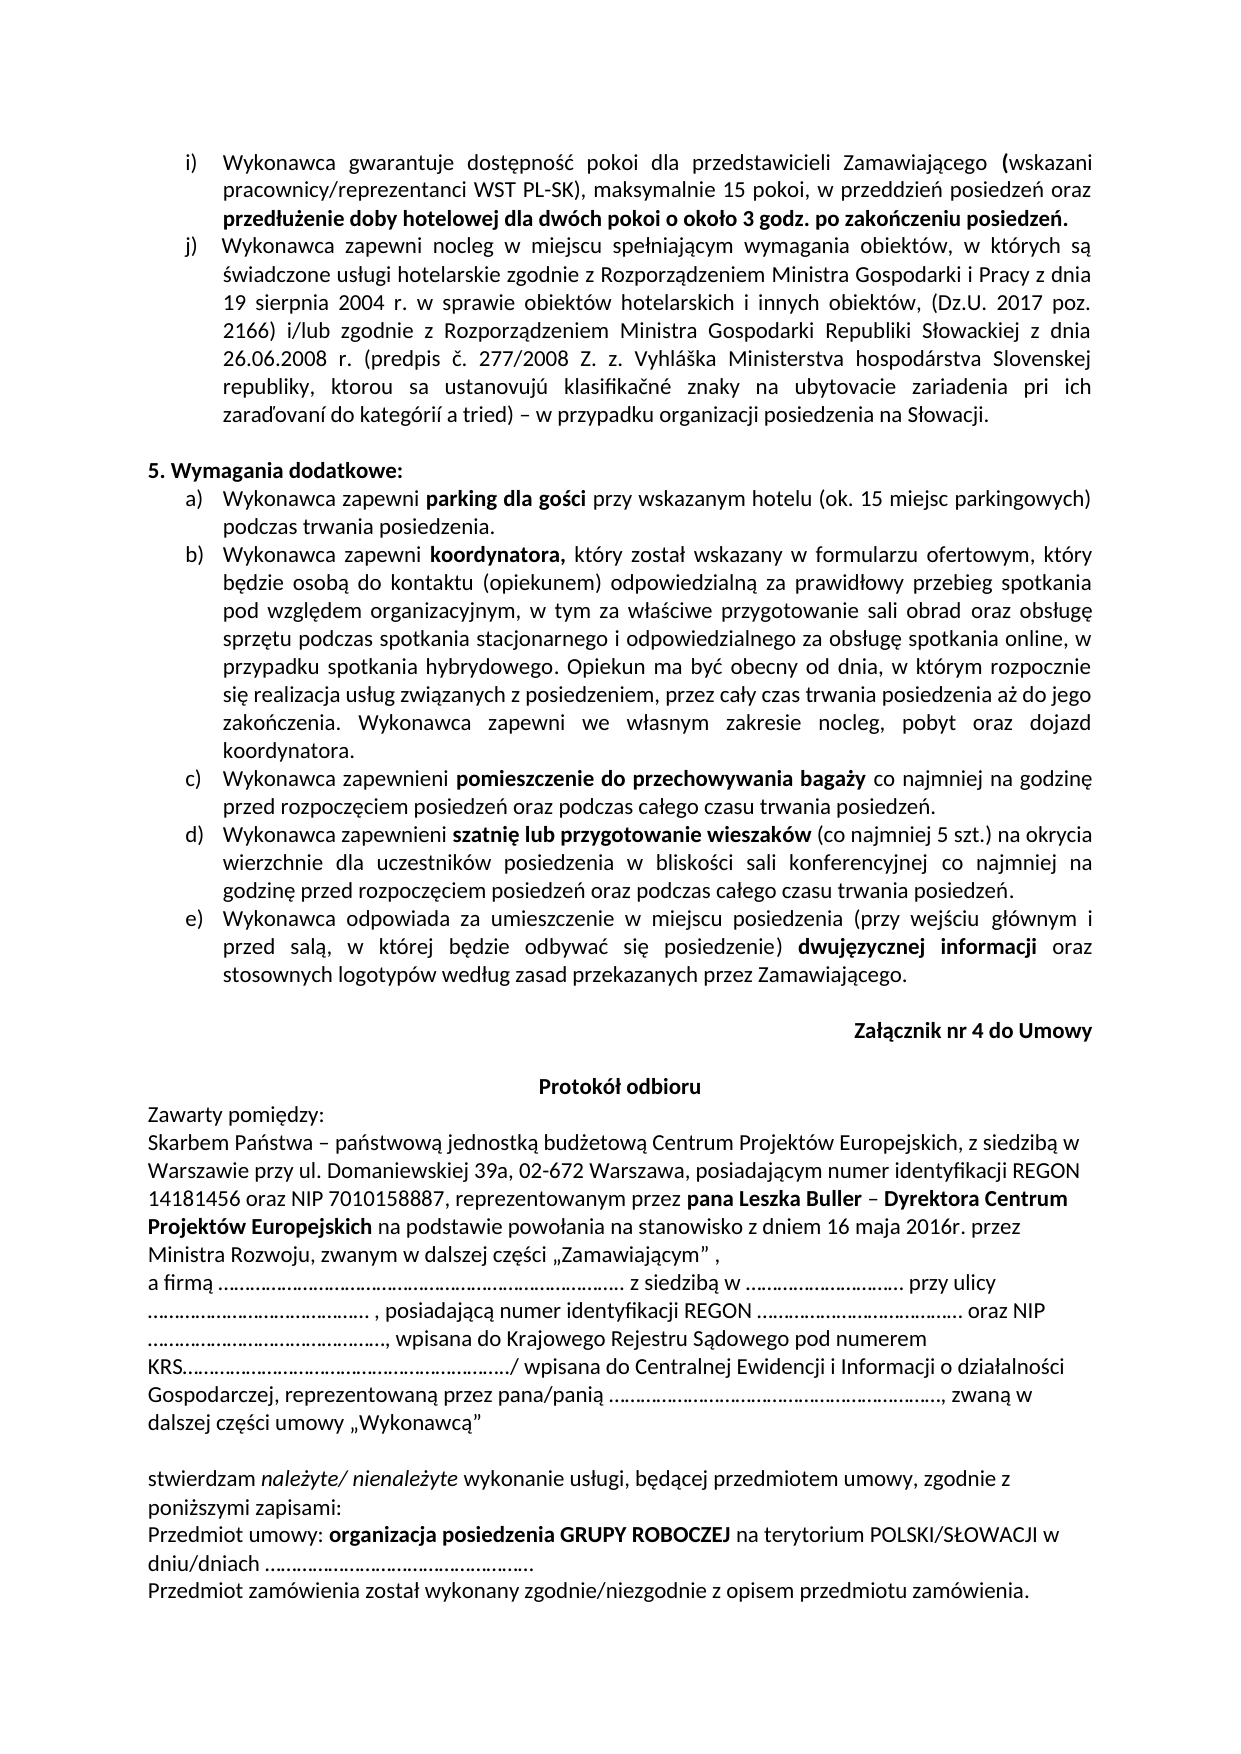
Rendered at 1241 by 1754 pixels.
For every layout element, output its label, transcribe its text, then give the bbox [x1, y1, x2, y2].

list Wykonawca gwarantuje dostępność pokoi dla przedstawicieli Zamawiającego (wskazani pracownicy/reprezentanci WST PL-SK), maksymalnie 15 pokoi, w przeddzień posiedzeń oraz przedłużenie doby hotelowej dla dwóch pokoi o około 3 godz. po zakończeniu posiedzeń. [185, 148, 1093, 232]
list Wykonawca odpowiada za umieszczenie w miejscu posiedzenia (przy wejściu głównym i przed salą, w której będzie odbywać się posiedzenie) dwujęzycznej informacji oraz stosownych logotypów według zasad przekazanych przez Zamawiającego. [185, 904, 1093, 988]
text Skarbem Państwa – państwową jednostką budżetową Centrum Projektów Europejskich, z siedzibą w Warszawie przy ul. Domaniewskiej 39a, 02-672 Warszawa, posiadającym numer identyfikacji REGON 14181456 oraz NIP 7010158887, reprezentowanym przez pana Leszka Buller – Dyrektora Centrum Projektów Europejskich na podstawie powołania na stanowisko z dniem 16 maja 2016r. przez Ministra Rozwoju, zwanym w dalszej części „Zamawiającym” , [148, 1128, 1093, 1268]
list Wykonawca zapewni parking dla gości przy wskazanym hotelu (ok. 15 miejsc parkingowych) podczas trwania posiedzenia. [185, 484, 1093, 540]
text stwierdzam należyte/ nienależyte wykonanie usługi, będącej przedmiotem umowy, zgodnie z poniższymi zapisami: [148, 1464, 1093, 1521]
text Przedmiot zamówienia został wykonany zgodnie/niezgodnie z opisem przedmiotu zamówienia. [148, 1577, 1093, 1605]
text Protokół odbioru [148, 1072, 1093, 1100]
text Załącznik nr 4 do Umowy [148, 1016, 1093, 1044]
text 5. Wymagania dodatkowe: [148, 456, 1093, 484]
list Wykonawca zapewni nocleg w miejscu spełniającym wymagania obiektów, w których są świadczone usługi hotelarskie zgodnie z Rozporządzeniem Ministra Gospodarki i Pracy z dnia 19 sierpnia 2004 r. w sprawie obiektów hotelarskich i innych obiektów, (Dz.U. 2017 poz. 2166) i/lub zgodnie z Rozporządzeniem Ministra Gospodarki Republiki Słowackiej z dnia 26.06.2008 r. (predpis č. 277/2008 Z. z. Vyhláška Ministerstva hospodárstva Slovenskej republiky, ktorou sa ustanovujú klasifikačné znaky na ubytovacie zariadenia pri ich zaraďovaní do kategórií a tried) – w przypadku organizacji posiedzenia na Słowacji. [185, 232, 1093, 428]
list Wykonawca zapewnieni pomieszczenie do przechowywania bagaży co najmniej na godzinę przed rozpoczęciem posiedzeń oraz podczas całego czasu trwania posiedzeń. [185, 764, 1093, 820]
text Przedmiot umowy: organizacja posiedzenia GRUPY ROBOCZEJ na terytorium POLSKI/SŁOWACJI w dniu/dniach …………………………………………… [148, 1521, 1093, 1577]
text Zawarty pomiędzy: [148, 1100, 1093, 1128]
list Wykonawca zapewni koordynatora, który został wskazany w formularzu ofertowym, który będzie osobą do kontaktu (opiekunem) odpowiedzialną za prawidłowy przebieg spotkania pod względem organizacyjnym, w tym za właściwe przygotowanie sali obrad oraz obsługę sprzętu podczas spotkania stacjonarnego i odpowiedzialnego za obsługę spotkania online, w przypadku spotkania hybrydowego. Opiekun ma być obecny od dnia, w którym rozpocznie się realizacja usług związanych z posiedzeniem, przez cały czas trwania posiedzenia aż do jego zakończenia. Wykonawca zapewni we własnym zakresie nocleg, pobyt oraz dojazd koordynatora. [185, 540, 1093, 764]
text a firmą ………………………………………………………………….. z siedzibą w ………………………… przy ulicy …………………………………… , posiadającą numer identyfikacji REGON ………………………………… oraz NIP ………………………………………, wpisana do Krajowego Rejestru Sądowego pod numerem KRS……………………………………………………../ wpisana do Centralnej Ewidencji i Informacji o działalności Gospodarczej, reprezentowaną przez pana/panią ………………………………………………………, zwaną w dalszej części umowy „Wykonawcą” [148, 1268, 1093, 1437]
list Wykonawca zapewnieni szatnię lub przygotowanie wieszaków (co najmniej 5 szt.) na okrycia wierzchnie dla uczestników posiedzenia w bliskości sali konferencyjnej co najmniej na godzinę przed rozpoczęciem posiedzeń oraz podczas całego czasu trwania posiedzeń. [185, 820, 1093, 904]
